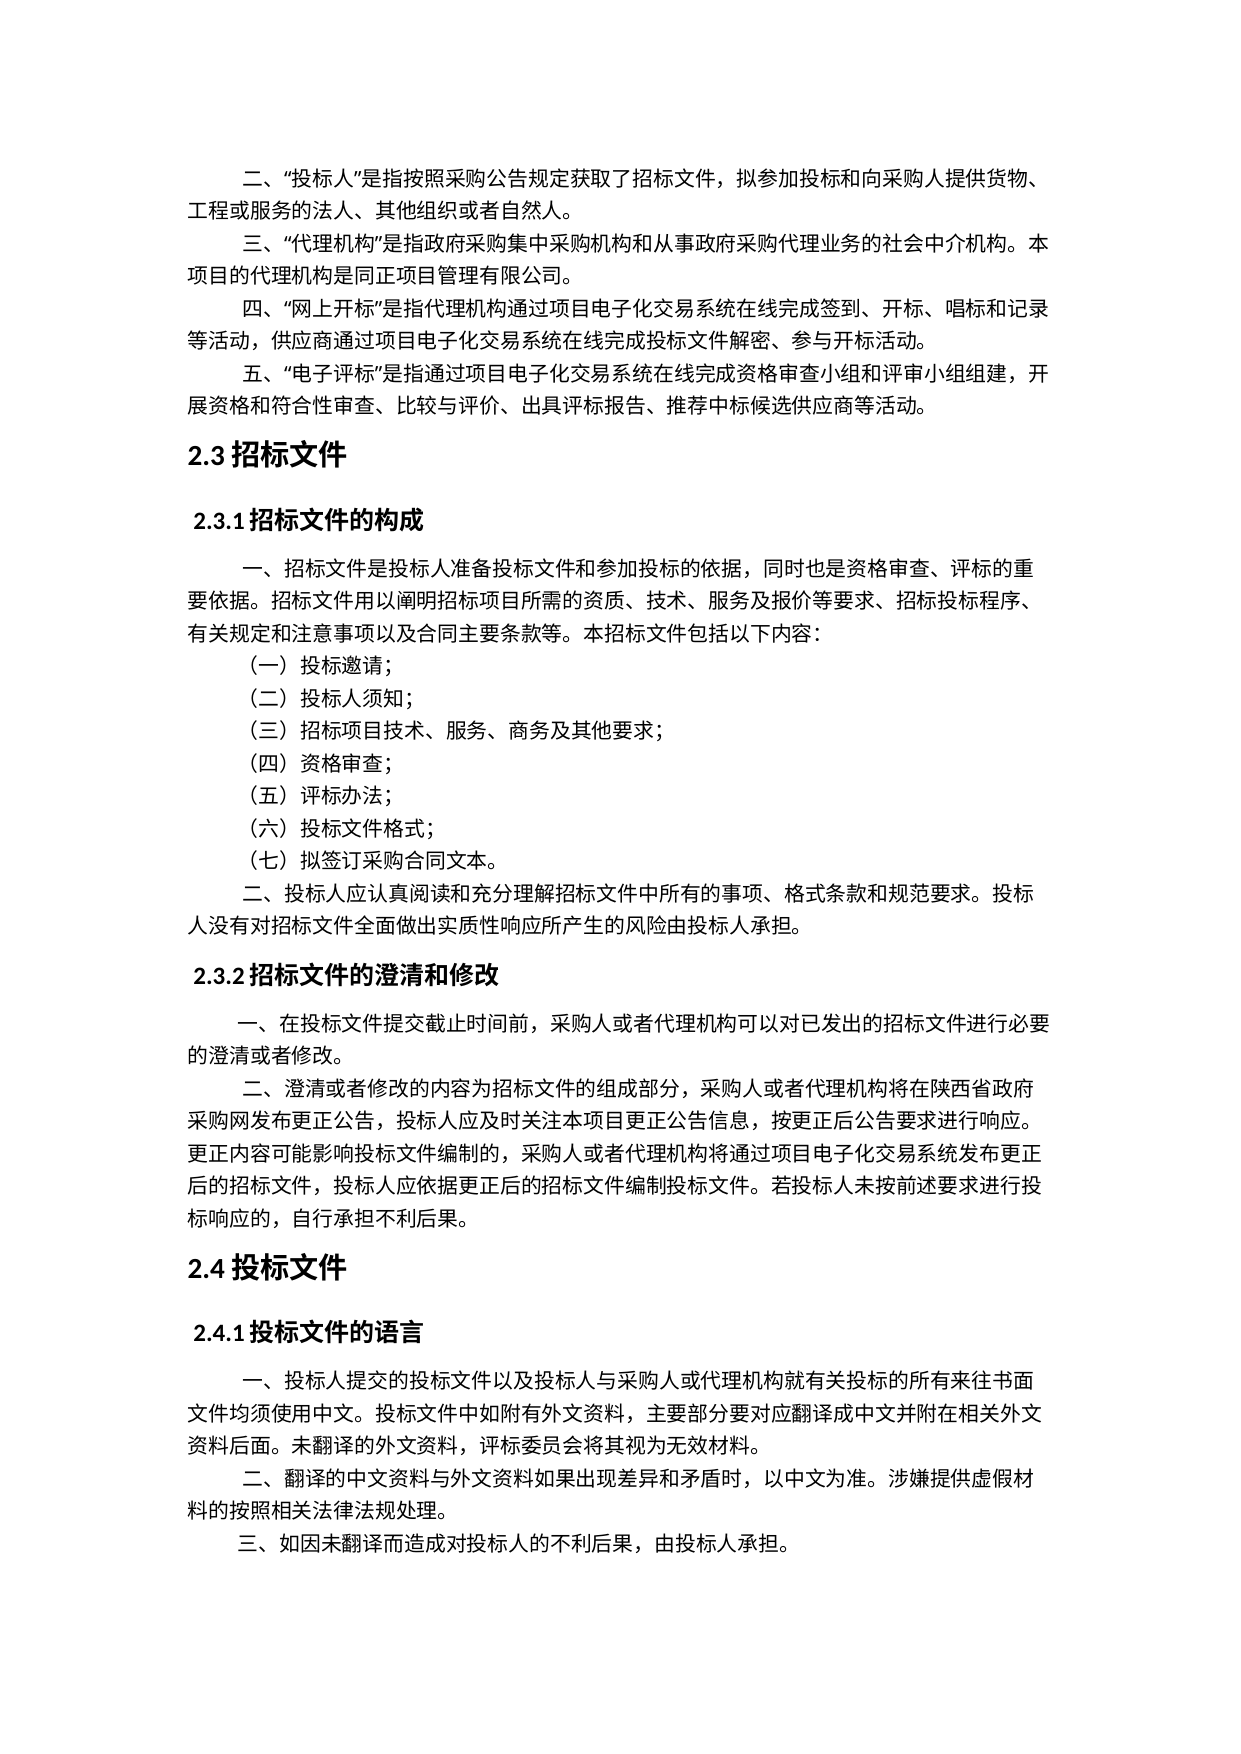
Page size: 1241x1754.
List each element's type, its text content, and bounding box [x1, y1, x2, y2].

text （一）投标邀请； [187, 649, 1053, 682]
text 四、“网上开标”是指代理机构通过项目电子化交易系统在线完成签到、开标、唱标和记录等活动，供应商通过项目电子化交易系统在线完成投标文件解密、参与开标活动。 [187, 292, 1053, 357]
text 一、投标人提交的投标文件以及投标人与采购人或代理机构就有关投标的所有来往书面文件均须使用中文。投标文件中如附有外文资料，主要部分要对应翻译成中文并附在相关外文资料后面。未翻译的外文资料，评标委员会将其视为无效材料。 [187, 1364, 1053, 1462]
text （三）招标项目技术、服务、商务及其他要求； [187, 714, 1053, 747]
text （七）拟签订采购合同文本。 [187, 844, 1053, 877]
text （五）评标办法； [187, 779, 1053, 812]
text 2.4投标文件 [187, 1234, 1053, 1299]
text 2.4.1投标文件的语言 [187, 1299, 1053, 1364]
text 2.3招标文件 [187, 422, 1053, 487]
text 2.3.1招标文件的构成 [187, 487, 1053, 552]
text 二、澄清或者修改的内容为招标文件的组成部分，采购人或者代理机构将在陕西省政府采购网发布更正公告，投标人应及时关注本项目更正公告信息，按更正后公告要求进行响应。更正内容可能影响投标文件编制的，采购人或者代理机构将通过项目电子化交易系统发布更正后的招标文件，投标人应依据更正后的招标文件编制投标文件。若投标人未按前述要求进行投标响应的，自行承担不利后果。 [187, 1072, 1053, 1234]
text 三、“代理机构”是指政府采购集中采购机构和从事政府采购代理业务的社会中介机构。本项目的代理机构是同正项目管理有限公司。 [187, 227, 1053, 292]
text （二）投标人须知； [187, 682, 1053, 714]
text 2.3.2招标文件的澄清和修改 [187, 942, 1053, 1007]
text 二、翻译的中文资料与外文资料如果出现差异和矛盾时，以中文为准。涉嫌提供虚假材料的按照相关法律法规处理。 [187, 1462, 1053, 1527]
text 一、在投标文件提交截止时间前，采购人或者代理机构可以对已发出的招标文件进行必要的澄清或者修改。 [187, 1007, 1053, 1072]
text 五、“电子评标”是指通过项目电子化交易系统在线完成资格审查小组和评审小组组建，开展资格和符合性审查、比较与评价、出具评标报告、推荐中标候选供应商等活动。 [187, 357, 1053, 422]
text 二、投标人应认真阅读和充分理解招标文件中所有的事项、格式条款和规范要求。投标人没有对招标文件全面做出实质性响应所产生的风险由投标人承担。 [187, 877, 1053, 942]
text 二、“投标人”是指按照采购公告规定获取了招标文件，拟参加投标和向采购人提供货物、工程或服务的法人、其他组织或者自然人。 [187, 162, 1053, 227]
text （六）投标文件格式； [187, 812, 1053, 844]
text 三、如因未翻译而造成对投标人的不利后果，由投标人承担。 [187, 1527, 1053, 1559]
text 一、招标文件是投标人准备投标文件和参加投标的依据，同时也是资格审查、评标的重要依据。招标文件用以阐明招标项目所需的资质、技术、服务及报价等要求、招标投标程序、有关规定和注意事项以及合同主要条款等。本招标文件包括以下内容： [187, 552, 1053, 649]
text （四）资格审查； [187, 747, 1053, 779]
